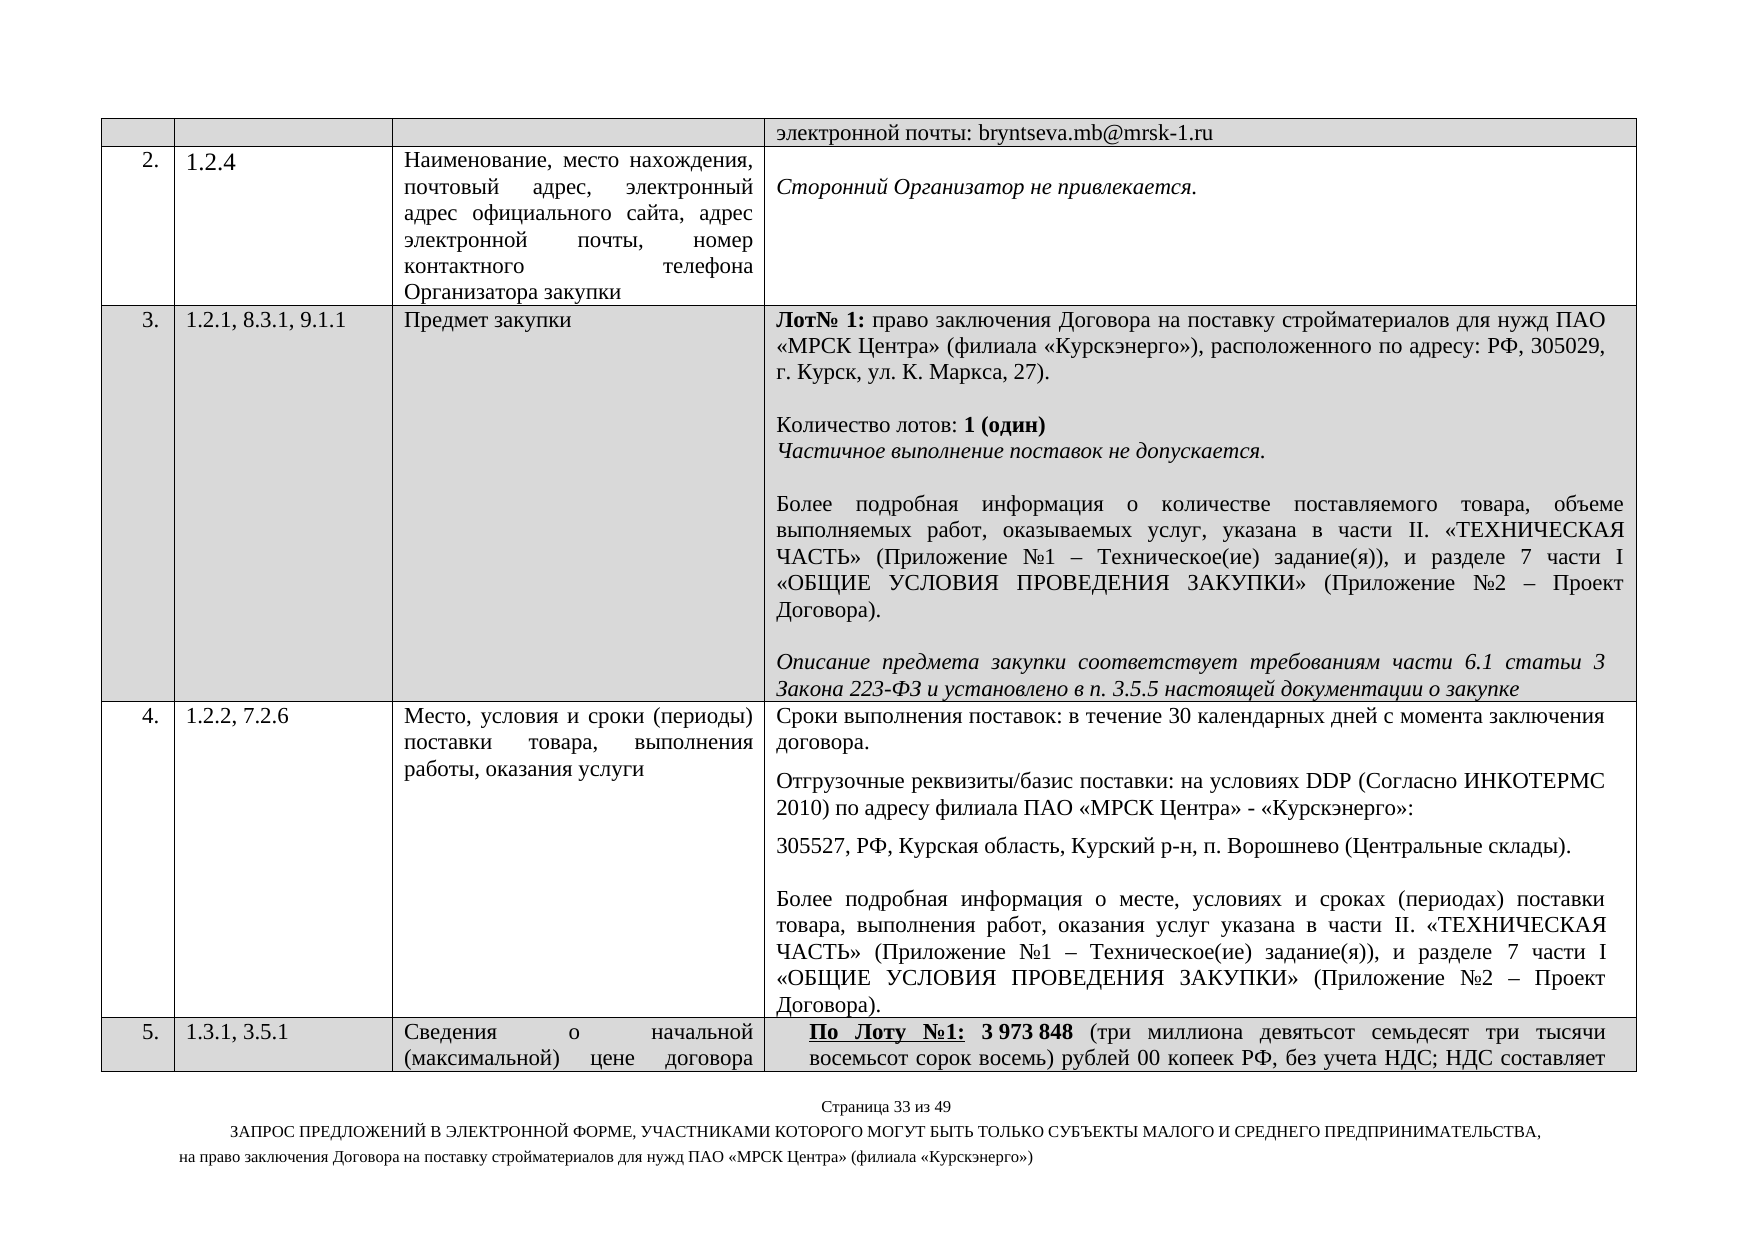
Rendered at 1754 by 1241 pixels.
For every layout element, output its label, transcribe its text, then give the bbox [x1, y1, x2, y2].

table_cell Предмет закупки [393, 306, 764, 701]
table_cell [765, 1018, 1636, 1071]
table_cell 1.3.1, 3.5.1 [175, 1018, 392, 1071]
table_cell [102, 119, 174, 146]
table_cell 1.2.1, 8.3.1, 9.1.1 [175, 306, 392, 701]
table_cell Лот№ 1: право заключения Договора на поставку стройматериалов для нужд ПАО «МРСК Центра» (филиала «Курскэнерго»), расположенного по адресу: РФ, 305029, г. Курск, ул. К. Маркса, 27). Количество лотов: 1 (один) Частичное выполнение поставок не допускается. Более подробная информация о количестве поставляемого товара, объеме выполняемых работ, оказываемых услуг, указана в части II. «ТЕХНИЧЕСКАЯ ЧАСТЬ» (Приложение №1 – Техническое(ие) задание(я)), и разделе 7 части I «ОБЩИЕ УСЛОВИЯ ПРОВЕДЕНИЯ ЗАКУПКИ» (Приложение №2 – Проект Договора). Описание предмета закупки соответствует требованиям части 6.1 статьи 3 Закона 223-ФЗ и установлено в п. 3.5.5 настоящей документации о закупке [765, 306, 1636, 701]
table_cell [102, 306, 174, 701]
table_cell [102, 1018, 174, 1071]
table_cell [765, 119, 1636, 146]
table_cell 1.2.2, 7.2.6 [175, 702, 392, 1017]
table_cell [393, 1018, 764, 1071]
table_cell Место, условия и сроки (периоды) поставки товара, выполнения работы, оказания услуги [393, 702, 764, 1017]
table_cell 1.2.1 [175, 119, 392, 146]
table_cell Сторонний Организатор не привлекается. [765, 147, 1636, 305]
table_cell Сроки выполнения поставок: в течение 30 календарных дней с момента заключения договора. Отгрузочные реквизиты/базис поставки: на условиях DDP (Согласно ИНКОТЕРМС 2010) по адресу филиала ПАО «МРСК Центра» - «Курскэнерго»: 305527, РФ, Курская область, Курский р-н, п. Ворошнево (Центральные склады). Более подробная информация о месте, условиях и сроках (периодах) поставки товара, выполнения работ, оказания услуг указана в части II. «ТЕХНИЧЕСКАЯ ЧАСТЬ» (Приложение №1 – Техническое(ие) задание(я)), и разделе 7 части I «ОБЩИЕ УСЛОВИЯ ПРОВЕДЕНИЯ ЗАКУПКИ» (Приложение №2 – Проект Договора). [765, 702, 1636, 1017]
table_cell Наименование, место нахождения, почтовый адрес, электронный адрес официального сайта, адрес электронной почты, номер контактного телефона Организатора закупки [393, 147, 764, 305]
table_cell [393, 119, 764, 146]
table_cell [102, 702, 174, 1017]
table_cell [102, 147, 174, 305]
table_cell 1.2.4 [175, 147, 392, 305]
